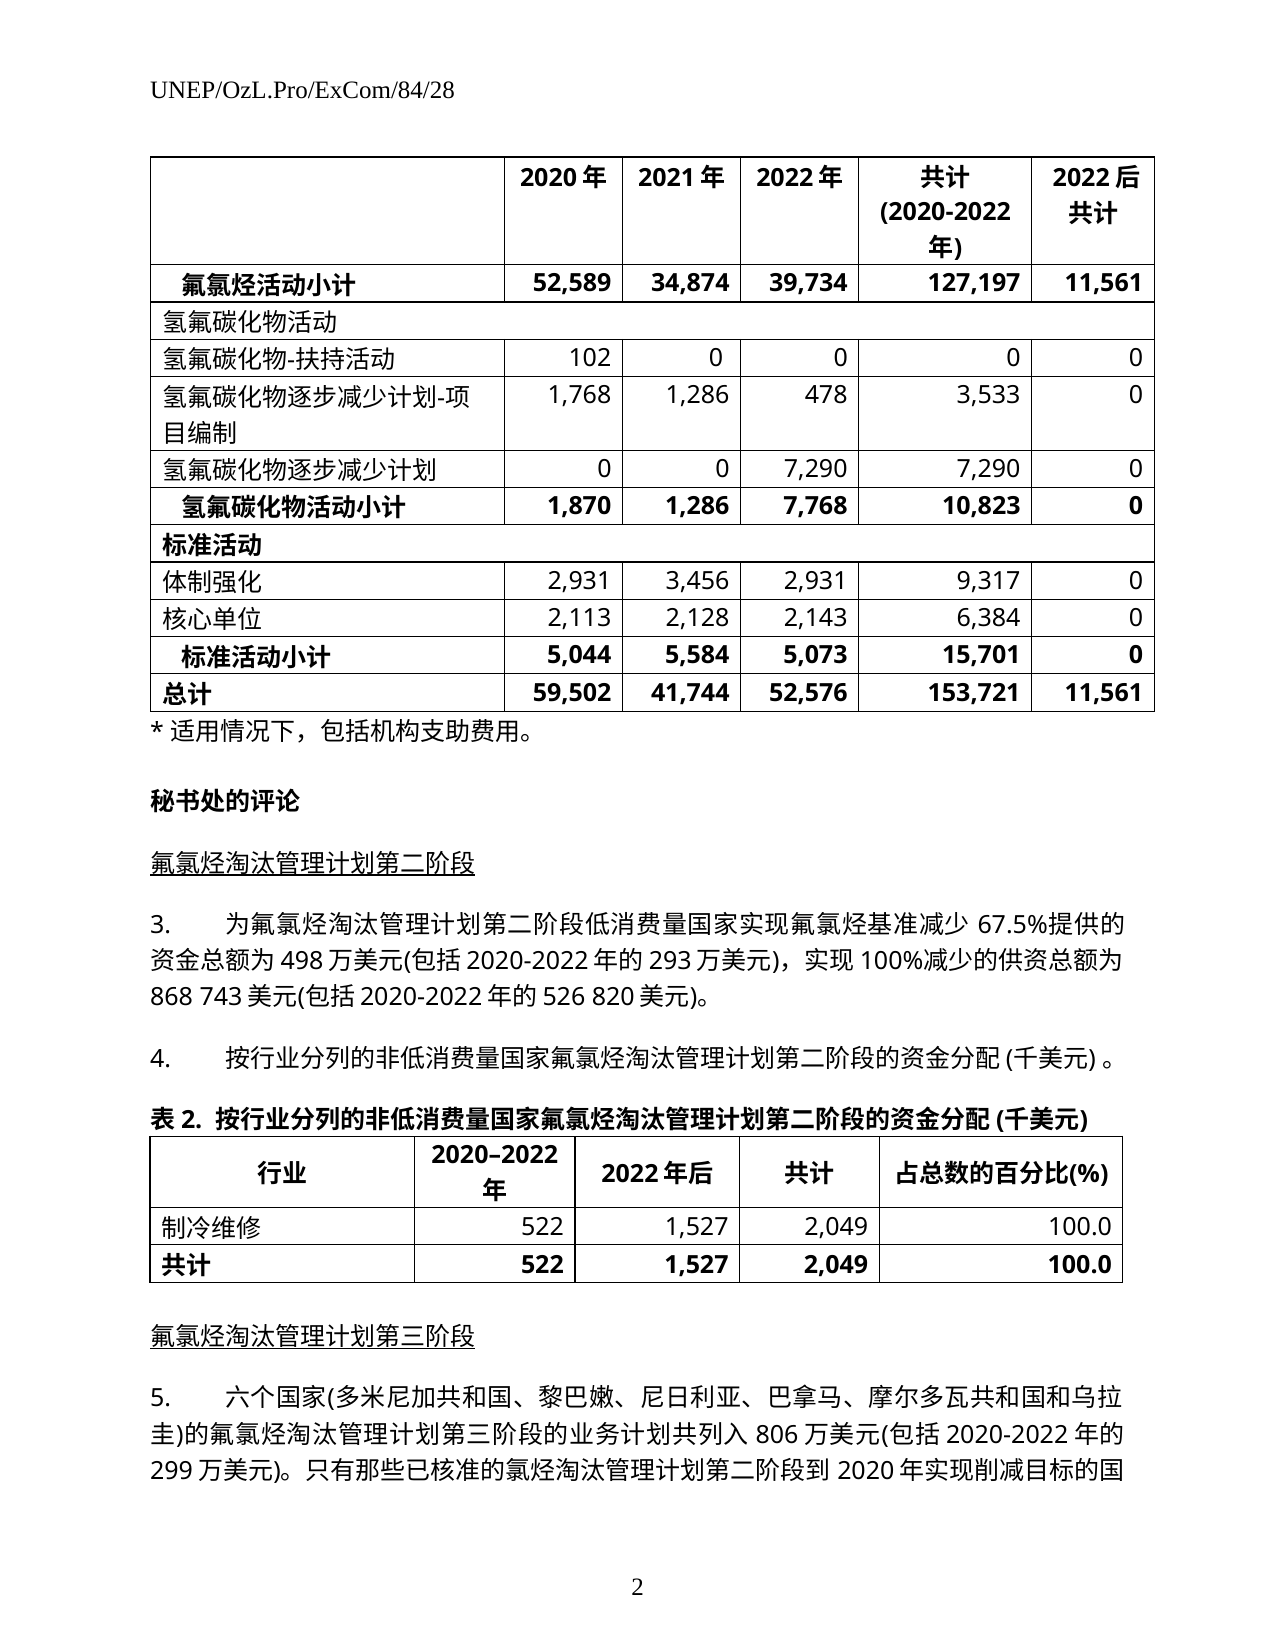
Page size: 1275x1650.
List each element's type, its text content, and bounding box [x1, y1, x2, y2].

table_cell 102 [505, 340, 622, 376]
table_header 2022后共计 [1032, 158, 1154, 264]
table_cell 2,143 [741, 600, 858, 636]
table_cell 7,290 [741, 451, 858, 487]
subtitle 氟​氯​烃​淘​汰​管​理​计​划第二阶段 [150, 843, 1125, 879]
table_cell 100.0 [880, 1245, 1122, 1282]
table_cell 1,870 [505, 488, 622, 524]
table_cell 9,317 [859, 563, 1031, 599]
table_cell 0 [1032, 377, 1154, 449]
table_cell 52,589 [505, 265, 622, 301]
table_cell 10,823 [859, 488, 1031, 524]
table_header [151, 158, 504, 264]
text * 适用情况下，包括机构支助费用。 [150, 712, 1125, 748]
subtitle 氟氯烃淘汰管理计划第三阶段 [150, 1317, 1125, 1353]
subtitle 秘书处的评论 [150, 782, 1125, 818]
table_cell 5,073 [741, 637, 858, 673]
table_cell 2,049 [740, 1245, 879, 1282]
table_header 2021年 [623, 158, 740, 264]
table_cell 0 [505, 451, 622, 487]
table_cell 5,584 [623, 637, 740, 673]
table_cell 2,049 [740, 1208, 879, 1244]
table_cell 100.0 [880, 1208, 1122, 1244]
table_cell 0 [859, 340, 1031, 376]
table_cell 标准活动小计 [151, 637, 504, 673]
table_cell 2,113 [505, 600, 622, 636]
table_cell 0 [623, 451, 740, 487]
table_cell 0 [1032, 637, 1154, 673]
table_cell 0 [1032, 340, 1154, 376]
table_cell 1,527 [576, 1208, 739, 1244]
table_cell 3,533 [859, 377, 1031, 449]
table_cell 127,197 [859, 265, 1031, 301]
table_cell 氢氟碳化物-扶持活动 [151, 340, 504, 376]
table_header 共计 [740, 1137, 879, 1207]
table_cell 478 [741, 377, 858, 449]
table_cell 0 [1032, 600, 1154, 636]
table_cell 2,931 [505, 563, 622, 599]
table_cell 2,128 [623, 600, 740, 636]
table_cell 7,768 [741, 488, 858, 524]
table_cell 氢氟碳化物活动小计 [151, 488, 504, 524]
table_cell 0 [741, 340, 858, 376]
table_cell 0 [1032, 451, 1154, 487]
table_cell 522 [415, 1245, 574, 1282]
table_cell 标准活动 [151, 525, 1154, 561]
table_cell 3,456 [623, 563, 740, 599]
table_cell 1,286 [623, 377, 740, 449]
table_header 2022年 [741, 158, 858, 264]
table_cell 0 [623, 340, 740, 376]
table_cell 522 [415, 1208, 574, 1244]
subtitle 按行业分列的非低消费量国家氟氯烃淘汰管理计划第二阶段的资金分配 (千美元) 。 [150, 1038, 1125, 1074]
table_cell 153,721 [859, 674, 1031, 711]
table_cell 氢氟碳化物逐步减少计划 [151, 451, 504, 487]
table_cell 0 [1032, 488, 1154, 524]
table_cell 0 [1032, 563, 1154, 599]
table_cell 制冷维修 [151, 1208, 414, 1244]
table_cell 2,931 [741, 563, 858, 599]
table_header 2020年 [505, 158, 622, 264]
table_cell 5,044 [505, 637, 622, 673]
table_cell 共计 [151, 1245, 414, 1282]
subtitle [150, 1378, 1125, 1487]
table_cell 6,384 [859, 600, 1031, 636]
table_cell 氢氟碳化物活动 [151, 303, 1154, 339]
text 表 2. 按行业分列的非低消费量国家氟氯烃淘汰管理计划第二阶段的资金分配 (千美元) [150, 1099, 1125, 1136]
subtitle 为氟氯烃淘汰管理计划第二阶段低消费量国家实现氟氯烃基准减少67.5%提供的资金总额为498万美元(包括2020-2022年的293万美元)，实现100%减少的供资总额为868 743美元(包括2020-2022年的526 820美元)。 [150, 904, 1125, 1013]
table_cell 59,502 [505, 674, 622, 711]
table_cell 氟氯烃活动小计 [151, 265, 504, 301]
table_cell 氢氟碳化物逐步减少计划-项目编制 [151, 377, 504, 449]
table_cell 11,561 [1032, 265, 1154, 301]
table_header 共计 (2020-2022年) [859, 158, 1031, 264]
table_cell 1,768 [505, 377, 622, 449]
table_cell 41,744 [623, 674, 740, 711]
table_cell 体制强化 [151, 563, 504, 599]
table_cell 34,874 [623, 265, 740, 301]
table_cell 7,290 [859, 451, 1031, 487]
table_cell 52,576 [741, 674, 858, 711]
table_cell 11,561 [1032, 674, 1154, 711]
table_cell 1,286 [623, 488, 740, 524]
table_cell 39,734 [741, 265, 858, 301]
table_cell 1,527 [576, 1245, 739, 1282]
table_cell 总计 [151, 674, 504, 711]
table_header 行业 [151, 1137, 414, 1207]
table_header 占总数的百分比(%) [880, 1137, 1122, 1207]
table_header 2020–2022年 [415, 1137, 574, 1207]
table_cell 核心单位 [151, 600, 504, 636]
table_header 2022年后 [576, 1137, 739, 1207]
table_cell 15,701 [859, 637, 1031, 673]
